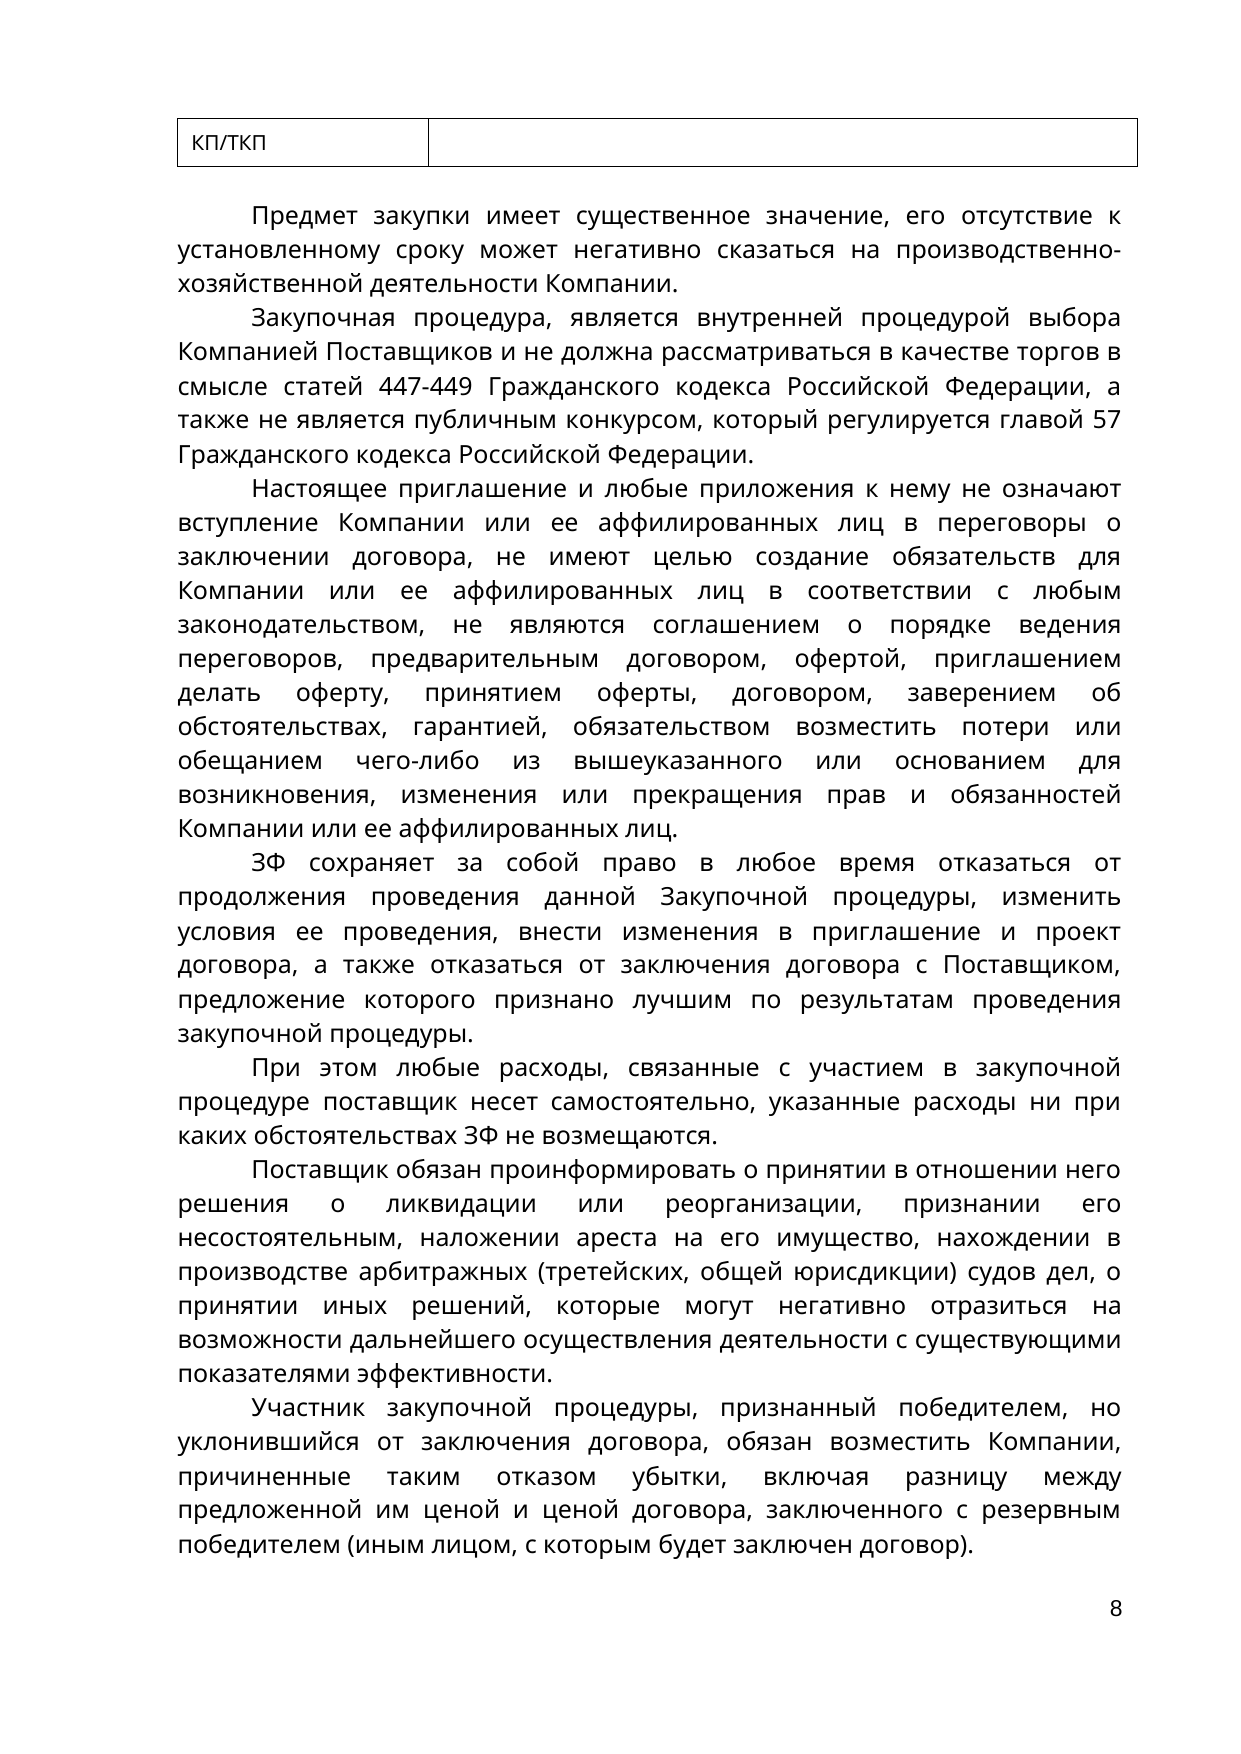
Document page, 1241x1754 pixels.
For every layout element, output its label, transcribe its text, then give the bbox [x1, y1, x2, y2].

text Поставщик обязан проинформировать о принятии в отношении него решения о ликвидации или реорганизации, признании его несостоятельным, наложении ареста на его имущество, нахождении в производстве арбитражных (третейских, общей юрисдикции) судов дел, о принятии иных решений, которые могут негативно отразиться на возможности дальнейшего осуществления деятельности с существующими показателями эффективности. [177, 1152, 1122, 1390]
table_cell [178, 119, 428, 166]
text ЗФ сохраняет за собой право в любое время отказаться от продолжения проведения данной Закупочной процедуры, изменить условия ее проведения, внести изменения в приглашение и проект договора, а также отказаться от заключения договора с Поставщиком, предложение которого признано лучшим по результатам проведения закупочной процедуры. [177, 845, 1122, 1049]
text При этом любые расходы, связанные с участием в закупочной процедуре поставщик несет самостоятельно, указанные расходы ни при каких обстоятельствах ЗФ не возмещаются. [177, 1049, 1122, 1152]
text Настоящее приглашение и любые приложения к нему не означают вступление Компании или ее аффилированных лиц в переговоры о заключении договора, не имеют целью создание обязательств для Компании или ее аффилированных лиц в соответствии с любым законодательством, не являются соглашением о порядке ведения переговоров, предварительным договором, офертой, приглашением делать оферту, принятием оферты, договором, заверением об обстоятельствах, гарантией, обязательством возместить потери или обещанием чего-либо из вышеуказанного или основанием для возникновения, изменения или прекращения прав и обязанностей Компании или ее аффилированных лиц. [177, 470, 1122, 845]
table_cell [429, 119, 1137, 166]
text Предмет закупки имеет существенное значение, его отсутствие к установленному сроку может негативно сказаться на производственно-хозяйственной деятельности Компании. [177, 198, 1122, 300]
text Закупочная процедура, является внутренней процедурой выбора Компанией Поставщиков и не должна рассматриваться в качестве торгов в смысле статей 447-449 Гражданского кодекса Российской Федерации, а также не является публичным конкурсом, который регулируется главой 57 Гражданского кодекса Российской Федерации. [177, 300, 1122, 470]
text Участник закупочной процедуры, признанный победителем, но уклонившийся от заключения договора, обязан возместить Компании, причиненные таким отказом убытки, включая разницу между предложенной им ценой и ценой договора, заключенного с резервным победителем (иным лицом, с которым будет заключен договор). [177, 1390, 1122, 1560]
